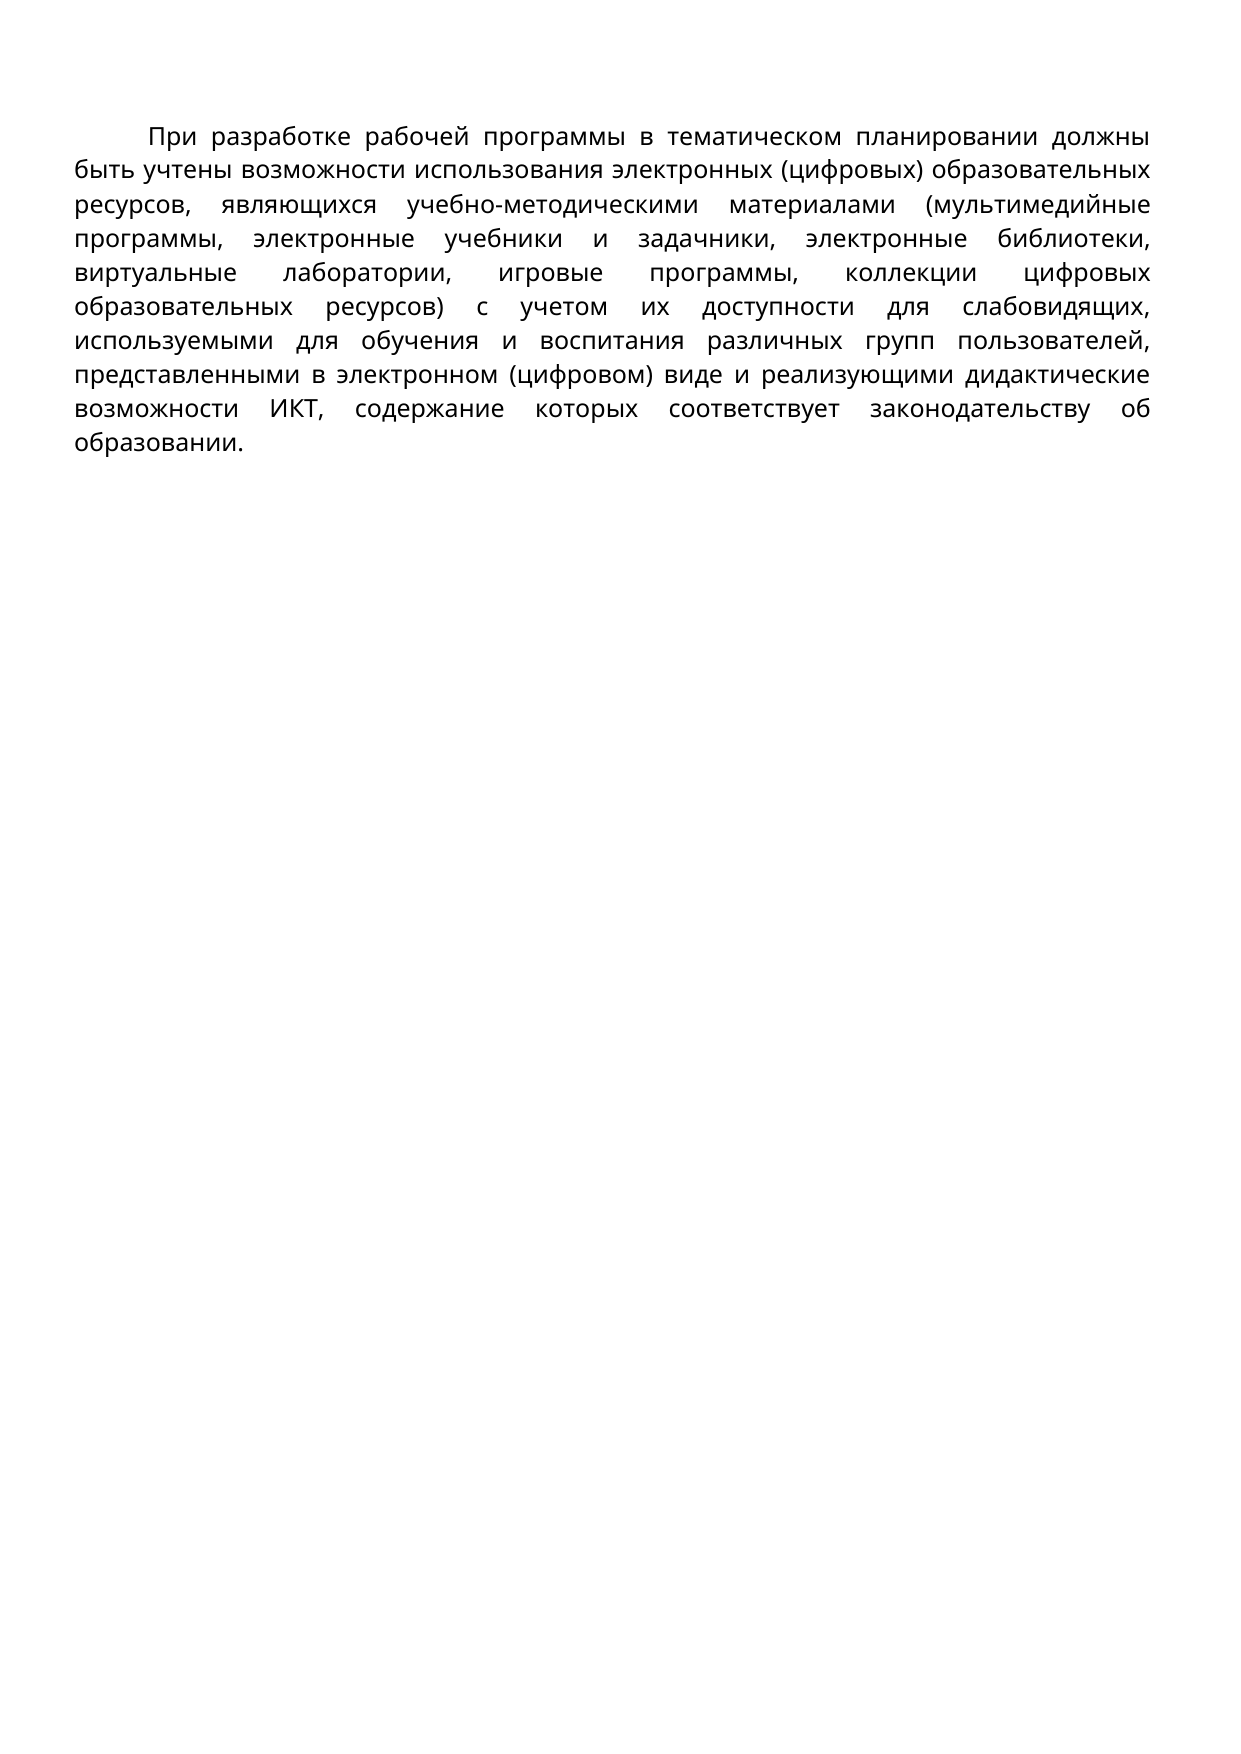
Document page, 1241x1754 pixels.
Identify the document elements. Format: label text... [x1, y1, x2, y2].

text При разработке рабочей программы в тематическом планировании должны быть учтены возможности использования электронных (цифровых) образовательных ресурсов, являющихся учебно-методическими материалами (мультимедийные программы, электронные учебники и задачники, электронные библиотеки, виртуальные лаборатории, игровые программы, коллекции цифровых образовательных ресурсов) с учетом их доступности для слабовидящих, используемыми для обучения и воспитания различных групп пользователей, представленными в электронном (цифровом) виде и реализующими дидактические возможности ИКТ, содержание которых соответствует законодательству об образовании. [74, 118, 1152, 459]
